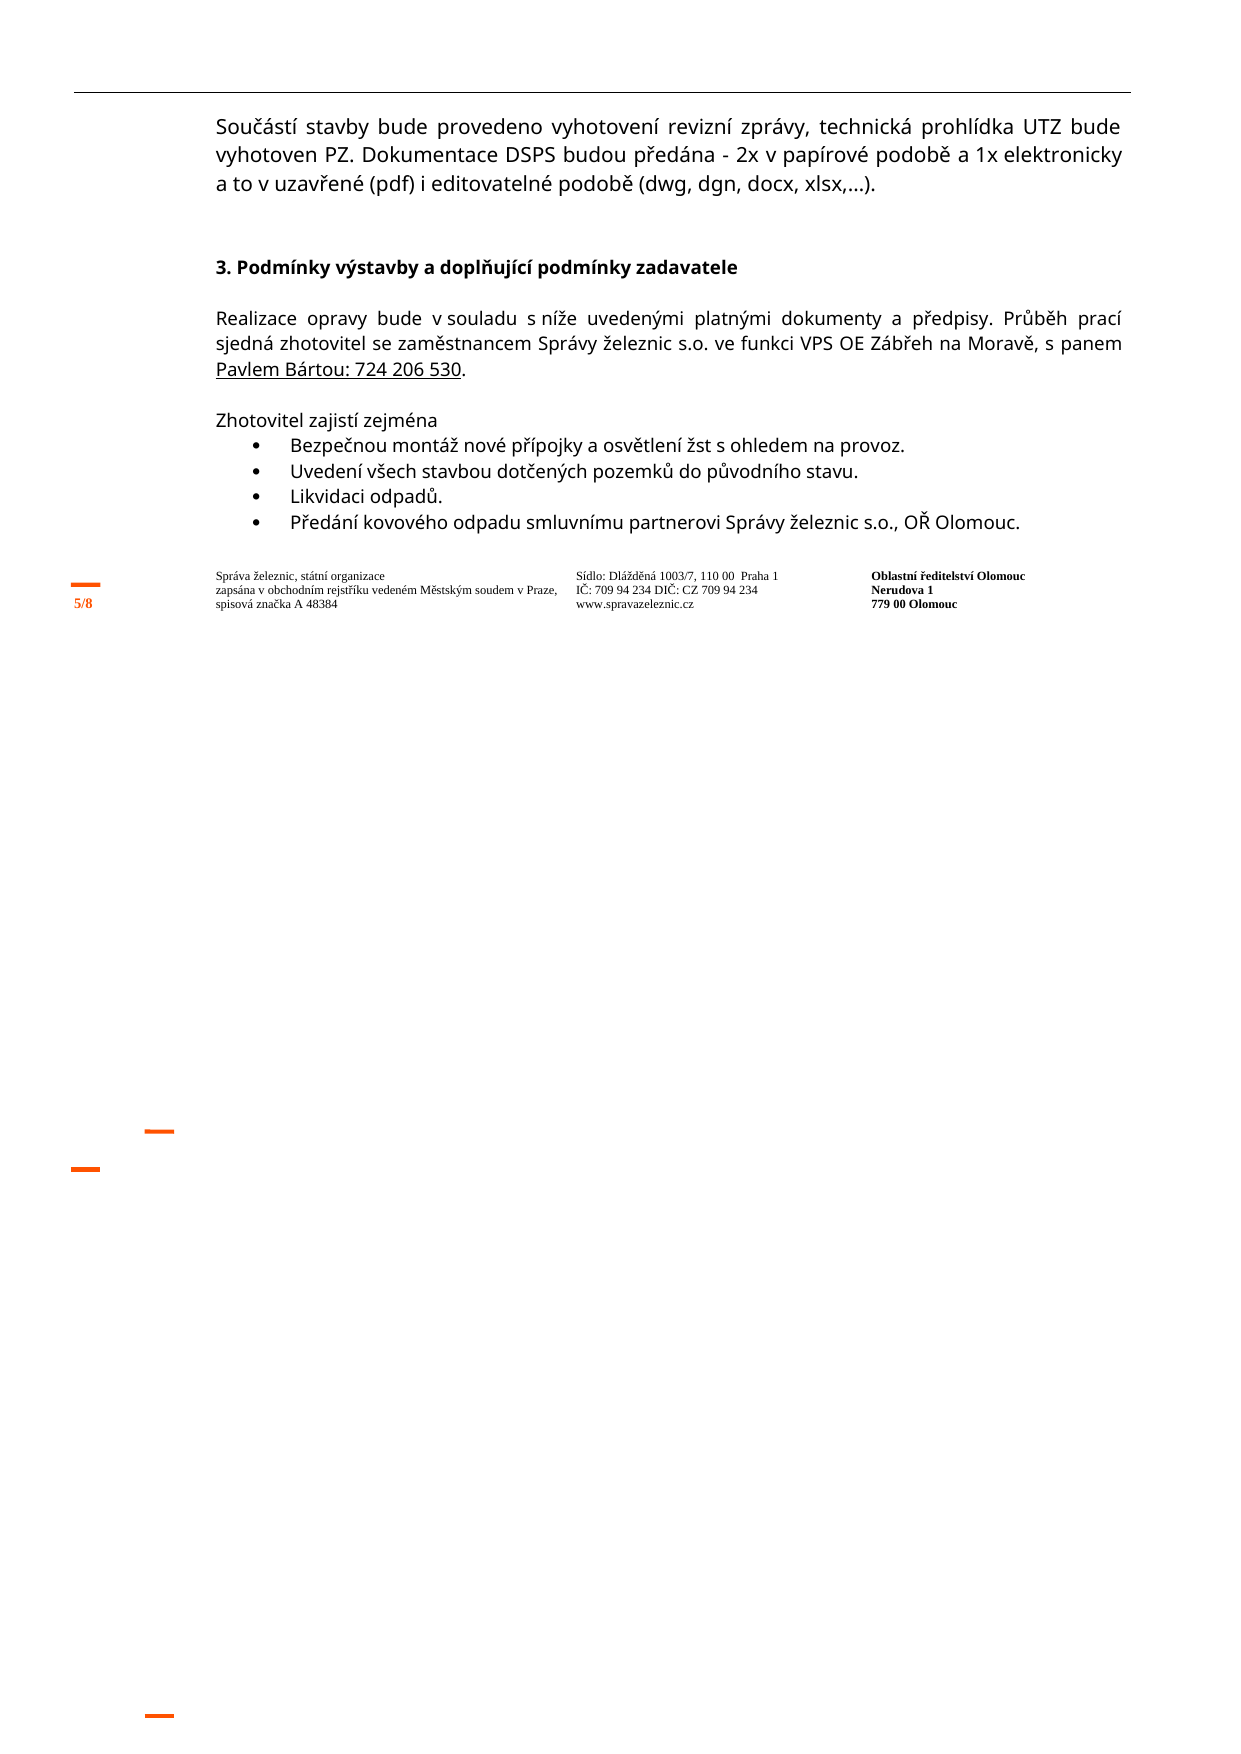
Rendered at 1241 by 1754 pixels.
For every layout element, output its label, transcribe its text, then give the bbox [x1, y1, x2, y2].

subtitle 3. Podmínky výstavby a doplňující podmínky zadavatele [216, 254, 1122, 280]
list Likvidaci odpadů. [253, 483, 1122, 509]
list Bezpečnou montáž nové přípojky a osvětlení žst s ohledem na provoz. [253, 432, 1122, 458]
list Uvedení všech stavbou dotčených pozemků do původního stavu. [253, 458, 1122, 483]
text Realizace opravy bude v souladu s níže uvedenými platnými dokumenty a předpisy. Průběh prací sjedná zhotovitel se zaměstnancem Správy železnic s.o. ve funkci VPS OE Zábřeh na Moravě, s panem Pavlem Bártou: 724 206 530. [216, 305, 1122, 381]
text Součástí stavby bude provedeno vyhotovení revizní zprávy, technická prohlídka UTZ bude vyhotoven PZ. Dokumentace DSPS budou předána - 2x v papírové podobě a 1x elektronicky a to v uzavřené (pdf) i editovatelné podobě (dwg, dgn, docx, xlsx,…). [216, 112, 1122, 197]
list Předání kovového odpadu smluvnímu partnerovi Správy železnic s.o., OŘ Olomouc. [253, 509, 1122, 534]
text Zhotovitel zajistí zejména [216, 407, 1122, 432]
